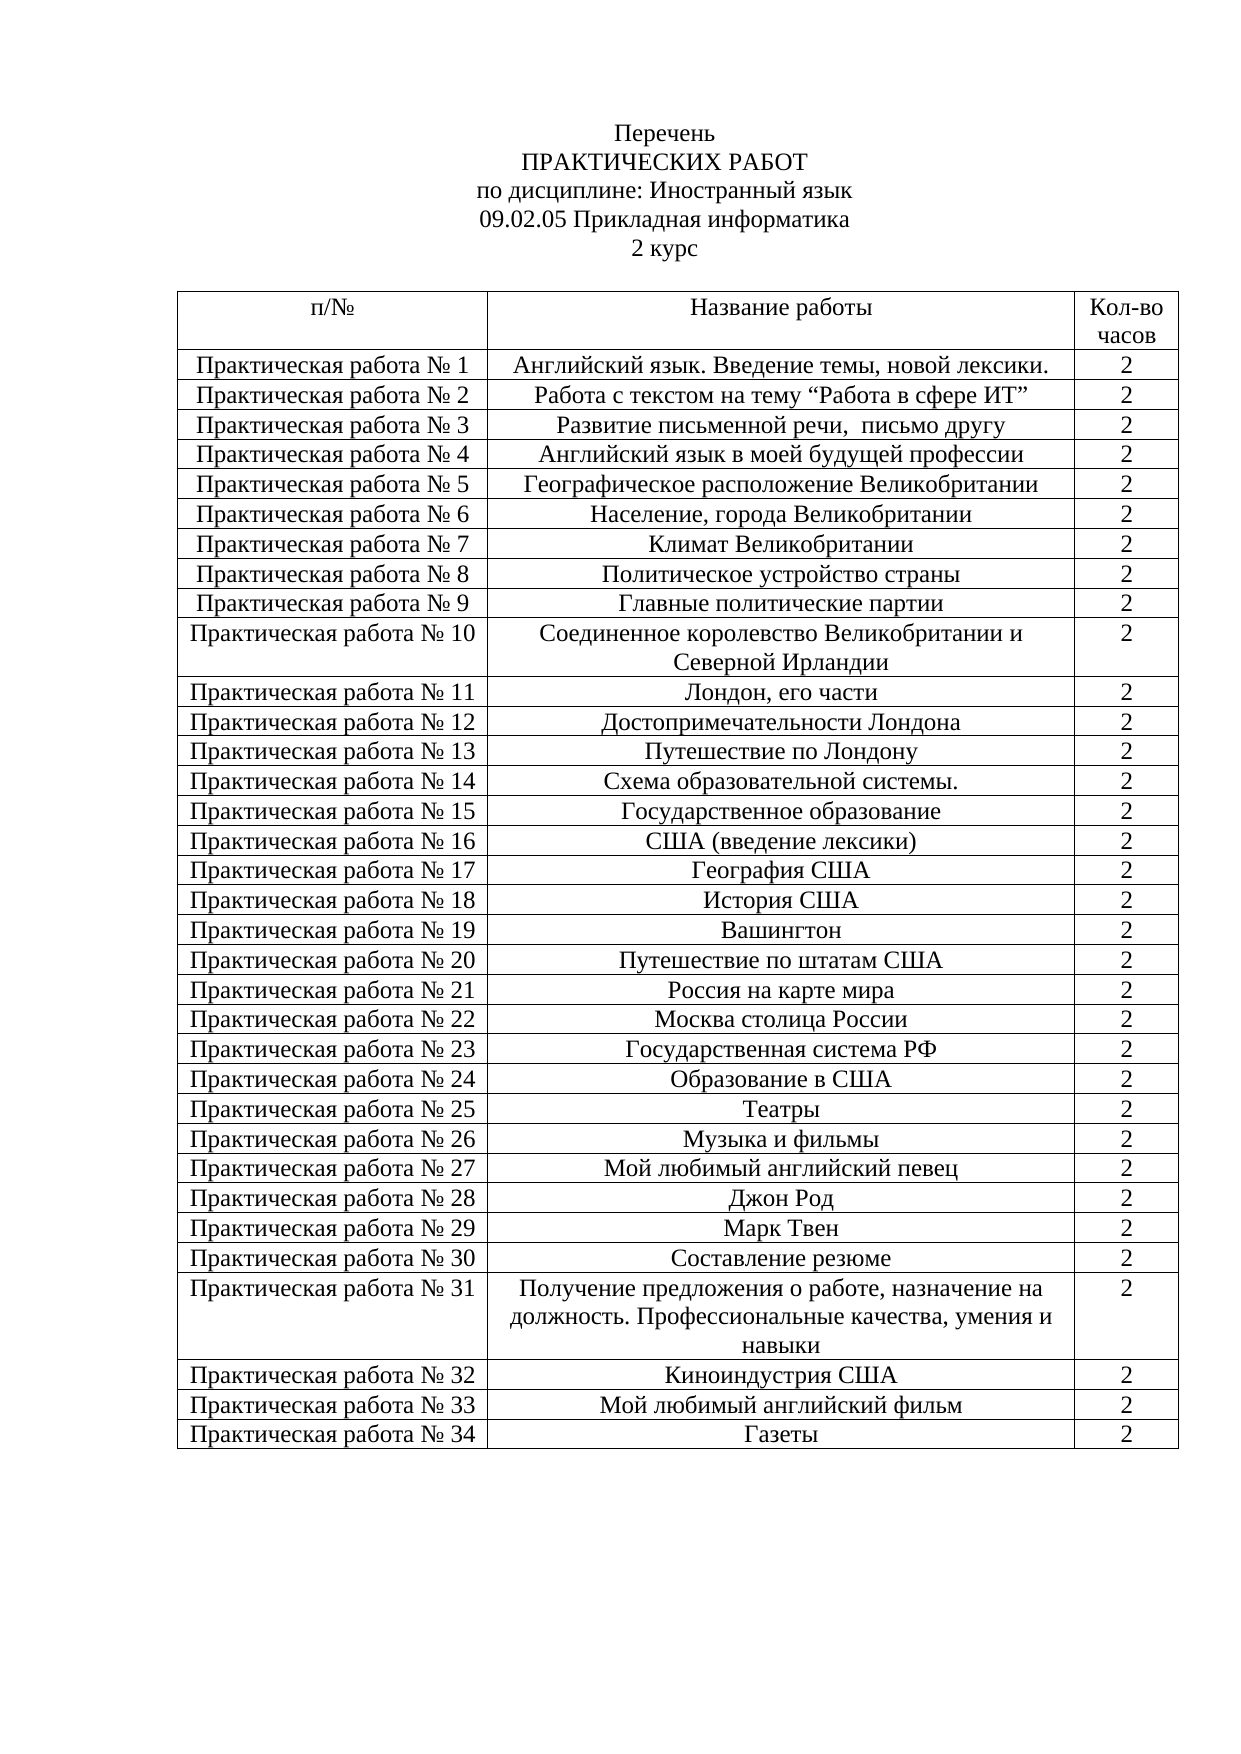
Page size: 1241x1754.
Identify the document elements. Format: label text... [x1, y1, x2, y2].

table_cell 2 [1075, 499, 1178, 528]
table_cell Практическая работа № 32 [178, 1360, 487, 1389]
table_cell Практическая работа № 26 [178, 1124, 487, 1152]
table_cell 2 [1075, 410, 1178, 438]
table_cell 2 [1075, 677, 1178, 706]
table_cell Практическая работа № 4 [178, 440, 487, 468]
table_cell Практическая работа № 18 [178, 885, 487, 914]
table_cell 2 [1075, 440, 1178, 468]
table_cell Практическая работа № 2 [178, 380, 487, 409]
table_cell Практическая работа № 34 [178, 1420, 487, 1448]
table_cell 2 [1075, 529, 1178, 558]
table_header Название работы [488, 292, 1074, 349]
table_cell Практическая работа № 22 [178, 1005, 487, 1033]
table_cell Практическая работа № 5 [178, 469, 487, 498]
text ПРАКТИЧЕСКИХ РАБОТ [177, 147, 1152, 176]
table_cell 2 [1075, 1064, 1178, 1093]
table_cell Государственное образование [488, 796, 1074, 825]
table_cell Государственная система РФ [488, 1034, 1074, 1063]
table_cell Английский язык в моей будущей профессии [488, 440, 1074, 468]
table_cell 2 [1075, 1213, 1178, 1242]
table_cell Мой любимый английский певец [488, 1154, 1074, 1182]
table_cell 2 [1075, 1243, 1178, 1272]
text 09.02.05 Прикладная информатика [177, 204, 1152, 233]
table_cell Музыка и фильмы [488, 1124, 1074, 1152]
table_cell Практическая работа № 15 [178, 796, 487, 825]
table_cell Политическое устройство страны [488, 559, 1074, 587]
table_cell Географическое расположение Великобритании [488, 469, 1074, 498]
table_cell 2 [1075, 559, 1178, 587]
text 2 курс [177, 233, 1152, 262]
table_cell 2 [1075, 945, 1178, 974]
table_cell Россия на карте мира [488, 975, 1074, 1003]
table_cell Марк Твен [488, 1213, 1074, 1242]
text Перечень [177, 118, 1152, 147]
table_cell 2 [1075, 885, 1178, 914]
table_header п/№ [178, 292, 487, 349]
table_cell 2 [1075, 469, 1178, 498]
table_cell Практическая работа № 6 [178, 499, 487, 528]
table_cell Практическая работа № 27 [178, 1154, 487, 1182]
table_cell Практическая работа № 24 [178, 1064, 487, 1093]
table_cell 2 [1075, 1183, 1178, 1212]
table_cell Джон Род [488, 1183, 1074, 1212]
table_cell Практическая работа № 25 [178, 1094, 487, 1123]
table_cell Практическая работа № 29 [178, 1213, 487, 1242]
table_cell Путешествие по штатам США [488, 945, 1074, 974]
table_cell 2 [1075, 1034, 1178, 1063]
table_cell Театры [488, 1094, 1074, 1123]
table_cell Практическая работа № 17 [178, 856, 487, 884]
table_cell 2 [1075, 736, 1178, 765]
table_cell 2 [1075, 1390, 1178, 1418]
table_cell 2 [1075, 1124, 1178, 1152]
table_cell 2 [1075, 380, 1178, 409]
table_cell 2 [1075, 975, 1178, 1003]
table_cell Москва столица России [488, 1005, 1074, 1033]
table_cell Практическая работа № 3 [178, 410, 487, 438]
table_cell Практическая работа № 16 [178, 826, 487, 854]
table_cell 2 [1075, 826, 1178, 854]
table_cell Практическая работа № 21 [178, 975, 487, 1003]
table_cell 2 [1075, 1094, 1178, 1123]
table_cell Развитие письменной речи, письмо другу [488, 410, 1074, 438]
table_cell Составление резюме [488, 1243, 1074, 1272]
table_cell 2 [1075, 796, 1178, 825]
table_cell Практическая работа № 10 [178, 618, 487, 676]
table_cell Практическая работа № 8 [178, 559, 487, 587]
table_cell История США [488, 885, 1074, 914]
table_cell География США [488, 856, 1074, 884]
table_cell 2 [1075, 915, 1178, 944]
table_cell Мой любимый английский фильм [488, 1390, 1074, 1418]
table_cell Практическая работа № 19 [178, 915, 487, 944]
table_cell 2 [1075, 350, 1178, 379]
text по дисциплине: Иностранный язык [177, 176, 1152, 204]
table_cell 2 [1075, 618, 1178, 676]
table_cell Практическая работа № 12 [178, 707, 487, 735]
table_cell Образование в США [488, 1064, 1074, 1093]
table_cell Практическая работа № 7 [178, 529, 487, 558]
table_cell Практическая работа № 20 [178, 945, 487, 974]
table_cell Практическая работа № 28 [178, 1183, 487, 1212]
table_cell 2 [1075, 1360, 1178, 1389]
table_cell Население, города Великобритании [488, 499, 1074, 528]
table_cell 2 [1075, 766, 1178, 795]
table_cell Соединенное королевство Великобритании и Северной Ирландии [488, 618, 1074, 676]
table_header Кол-во часов [1075, 292, 1178, 349]
table_cell Практическая работа № 13 [178, 736, 487, 765]
table_cell Лондон, его части [488, 677, 1074, 706]
table_cell Практическая работа № 30 [178, 1243, 487, 1272]
table_cell 2 [1075, 1273, 1178, 1359]
table_cell Практическая работа № 11 [178, 677, 487, 706]
table_cell Киноиндустрия США [488, 1360, 1074, 1389]
table_cell 2 [1075, 856, 1178, 884]
table_cell 2 [1075, 589, 1178, 617]
table_cell Путешествие по Лондону [488, 736, 1074, 765]
table_cell 2 [1075, 1420, 1178, 1448]
table_cell 2 [1075, 1005, 1178, 1033]
table_cell Практическая работа № 23 [178, 1034, 487, 1063]
table_cell Английский язык. Введение темы, новой лексики. [488, 350, 1074, 379]
table_cell Получение предложения о работе, назначение на должность. Профессиональные качества, умения и навыки [488, 1273, 1074, 1359]
table_cell Газеты [488, 1420, 1074, 1448]
table_cell Практическая работа № 31 [178, 1273, 487, 1359]
table_cell Работа с текстом на тему “Работа в сфере ИТ” [488, 380, 1074, 409]
table_cell Главные политические партии [488, 589, 1074, 617]
table_cell 2 [1075, 707, 1178, 735]
table_cell Практическая работа № 33 [178, 1390, 487, 1418]
table_cell Практическая работа № 14 [178, 766, 487, 795]
table_cell США (введение лексики) [488, 826, 1074, 854]
table_cell Практическая работа № 9 [178, 589, 487, 617]
table_cell Климат Великобритании [488, 529, 1074, 558]
table_cell Вашингтон [488, 915, 1074, 944]
table_cell 2 [1075, 1154, 1178, 1182]
table_cell Схема образовательной системы. [488, 766, 1074, 795]
table_cell Практическая работа № 1 [178, 350, 487, 379]
table_cell Достопримечательности Лондона [488, 707, 1074, 735]
